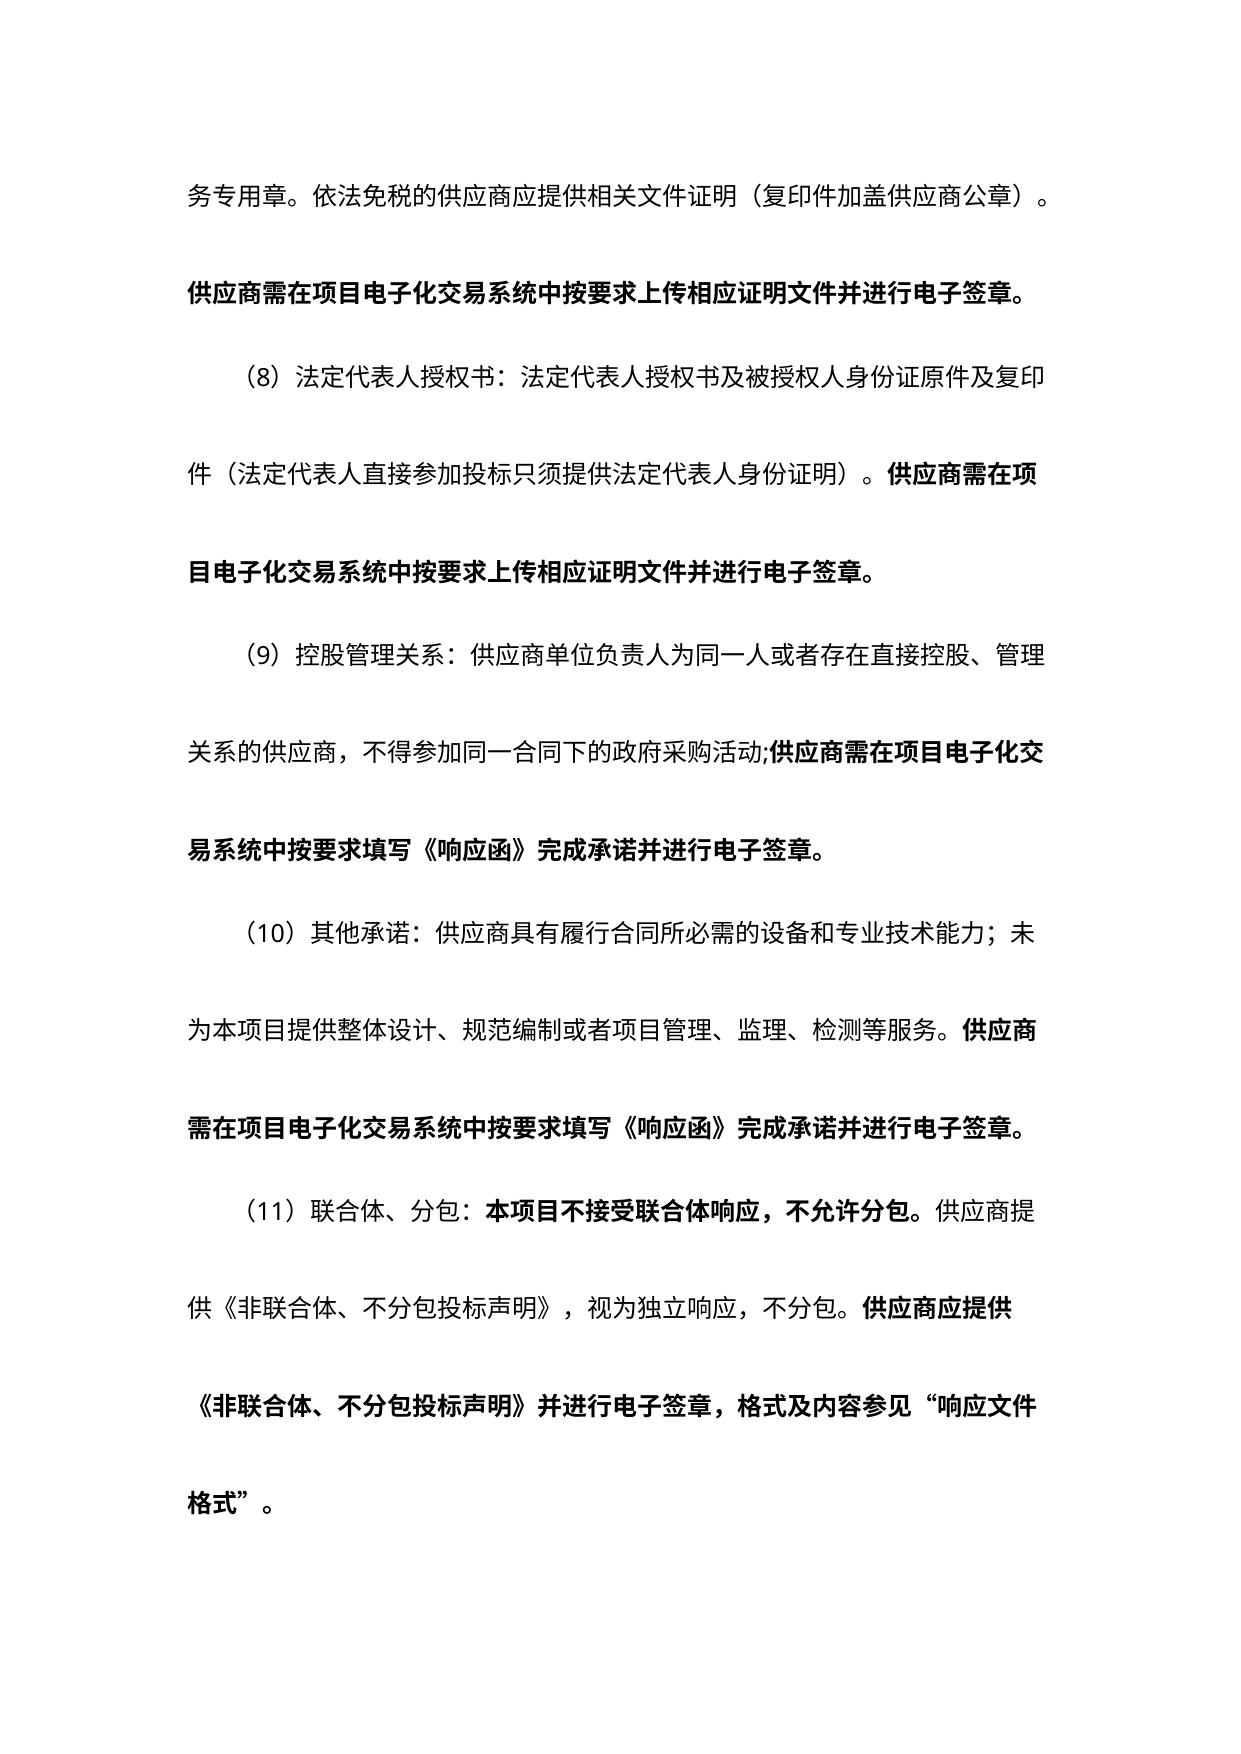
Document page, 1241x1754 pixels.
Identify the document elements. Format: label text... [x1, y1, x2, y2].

text （9）控股管理关系：供应商单位负责人为同一人或者存在直接控股、管理关系的供应商，不得参加同一合同下的政府采购活动;供应商需在项目电子化交易系统中按要求填写《响应函》完成承诺并进行电子签章。 [187, 621, 1053, 881]
text （10）其他承诺：供应商具有履行合同所必需的设备和专业技术能力；未为本项目提供整体设计、规范编制或者项目管理、监理、检测等服务。供应商需在项目电子化交易系统中按要求填写《响应函》完成承诺并进行电子签章。 [187, 899, 1053, 1159]
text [187, 162, 1053, 324]
text （8）法定代表人授权书：法定代表人授权书及被授权人身份证原件及复印件（法定代表人直接参加投标只须提供法定代表人身份证明）。供应商需在项目电子化交易系统中按要求上传相应证明文件并进行电子签章。 [187, 343, 1053, 603]
text （11）联合体、分包：本项目不接受联合体响应，不允许分包。供应商提供《非联合体、不分包投标声明》，视为独立响应，不分包。供应商应提供《非联合体、不分包投标声明》并进行电子签章，格式及内容参见“响应文件格式”。 [187, 1177, 1053, 1534]
